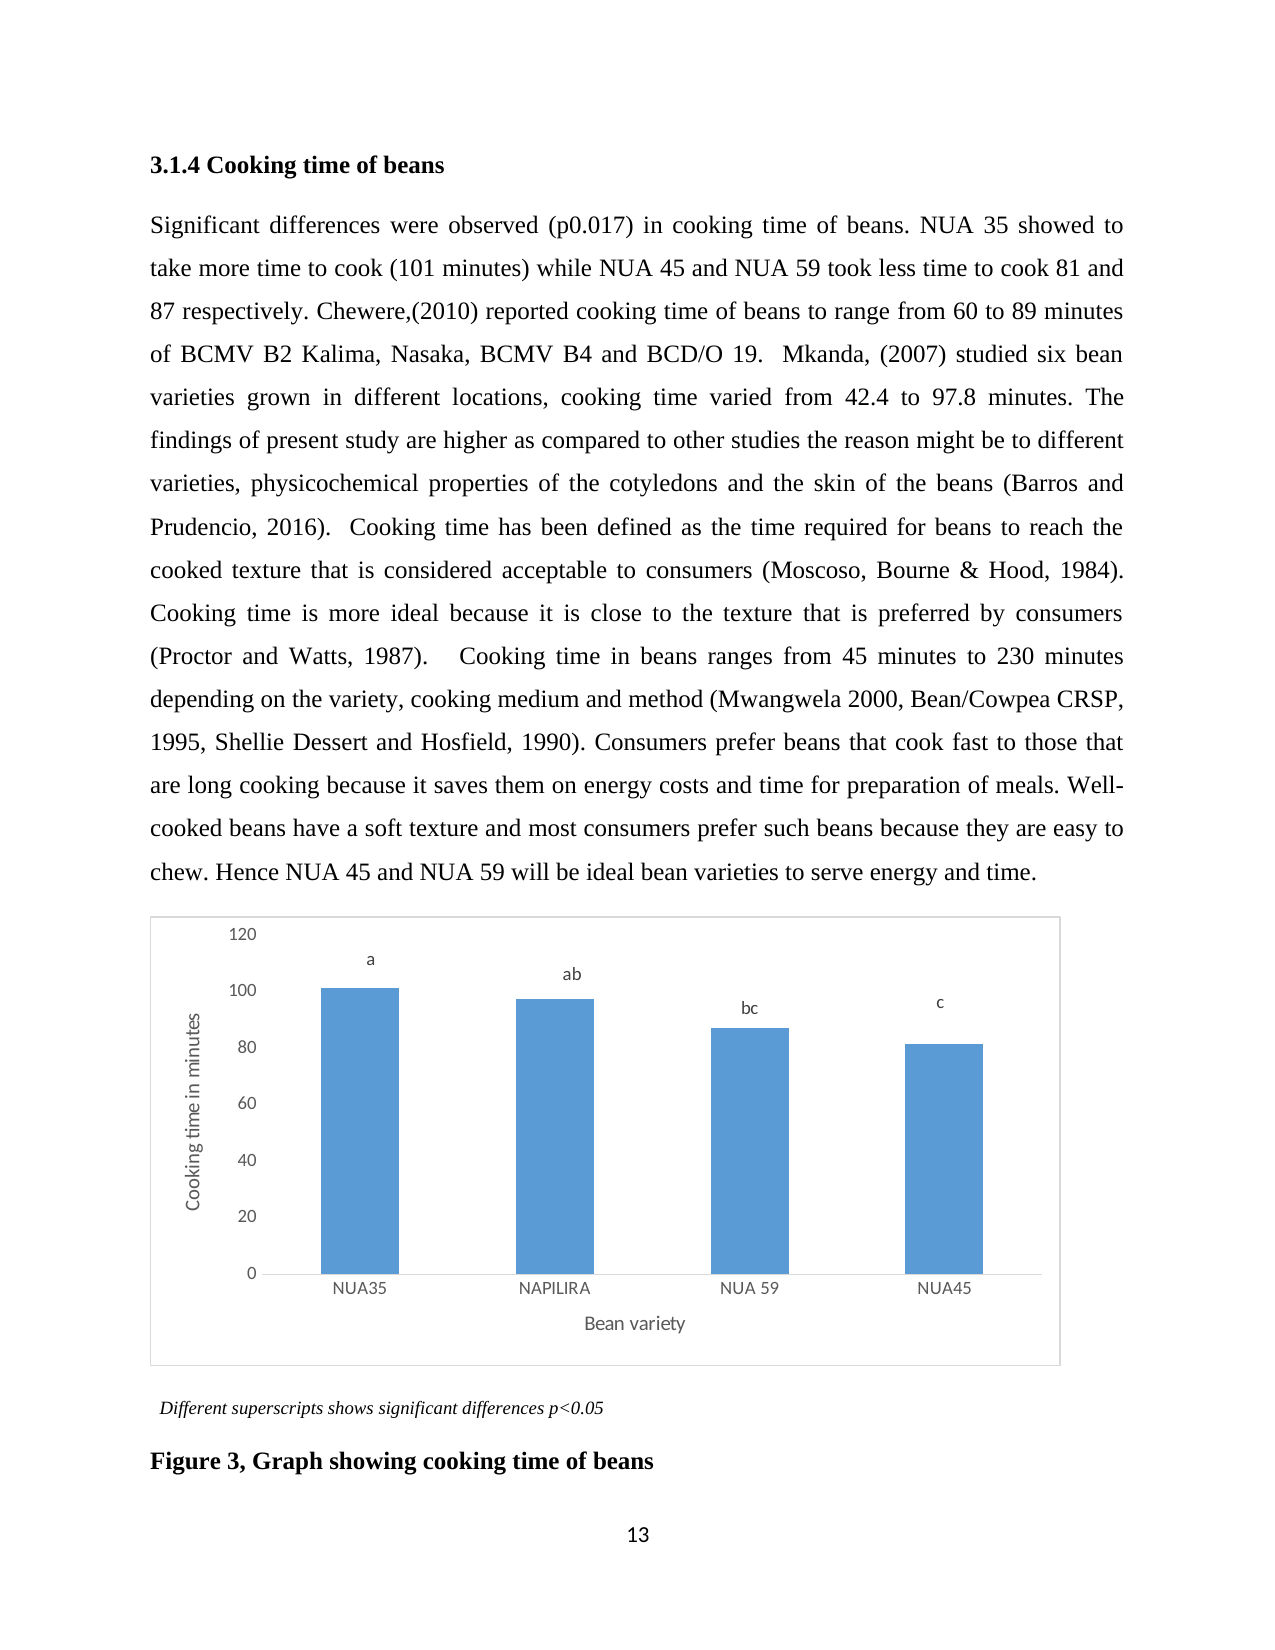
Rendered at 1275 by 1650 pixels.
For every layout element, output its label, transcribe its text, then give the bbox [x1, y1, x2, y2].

text Different superscripts shows significant differences p<0.05 [150, 1397, 1125, 1419]
text Figure 3, Graph showing cooking time of beans [150, 1446, 1125, 1475]
text Significant differences were observed (p0.017) in cooking time of beans. NUA 35 showed to take more time to cook (101 minutes) while NUA 45 and NUA 59 took less time to cook 81 and 87 respectively. Chewere,(2010) reported cooking time of beans to range from 60 to 89 minutes of BCMV B2 Kalima, Nasaka, BCMV B4 and BCD/O 19. Mkanda, (2007) studied six bean varieties grown in different locations, cooking time varied from 42.4 to 97.8 minutes. The findings of present study are higher as compared to other studies the reason might be to different varieties, physicochemical properties of the cotyledons and the skin of the beans (Barros and Prudencio, 2016). Cooking time has been defined as the time required for beans to reach the cooked texture that is considered acceptable to consumers (Moscoso, Bourne & Hood, 1984). Cooking time is more ideal because it is close to the texture that is preferred by consumers (Proctor and Watts, 1987). Cooking time in beans ranges from 45 minutes to 230 minutes depending on the variety, cooking medium and method (Mwangwela 2000, Bean/Cowpea CRSP, 1995, Shellie Dessert and Hosfield, 1990). Consumers prefer beans that cook fast to those that are long cooking because it saves them on energy costs and time for preparation of meals. Well-cooked beans have a soft texture and most consumers prefer such beans because they are easy to chew. Hence NUA 45 and NUA 59 will be ideal bean varieties to serve energy and time. [150, 210, 1125, 885]
text 3.1.4 Cooking time of beans [150, 150, 1125, 179]
